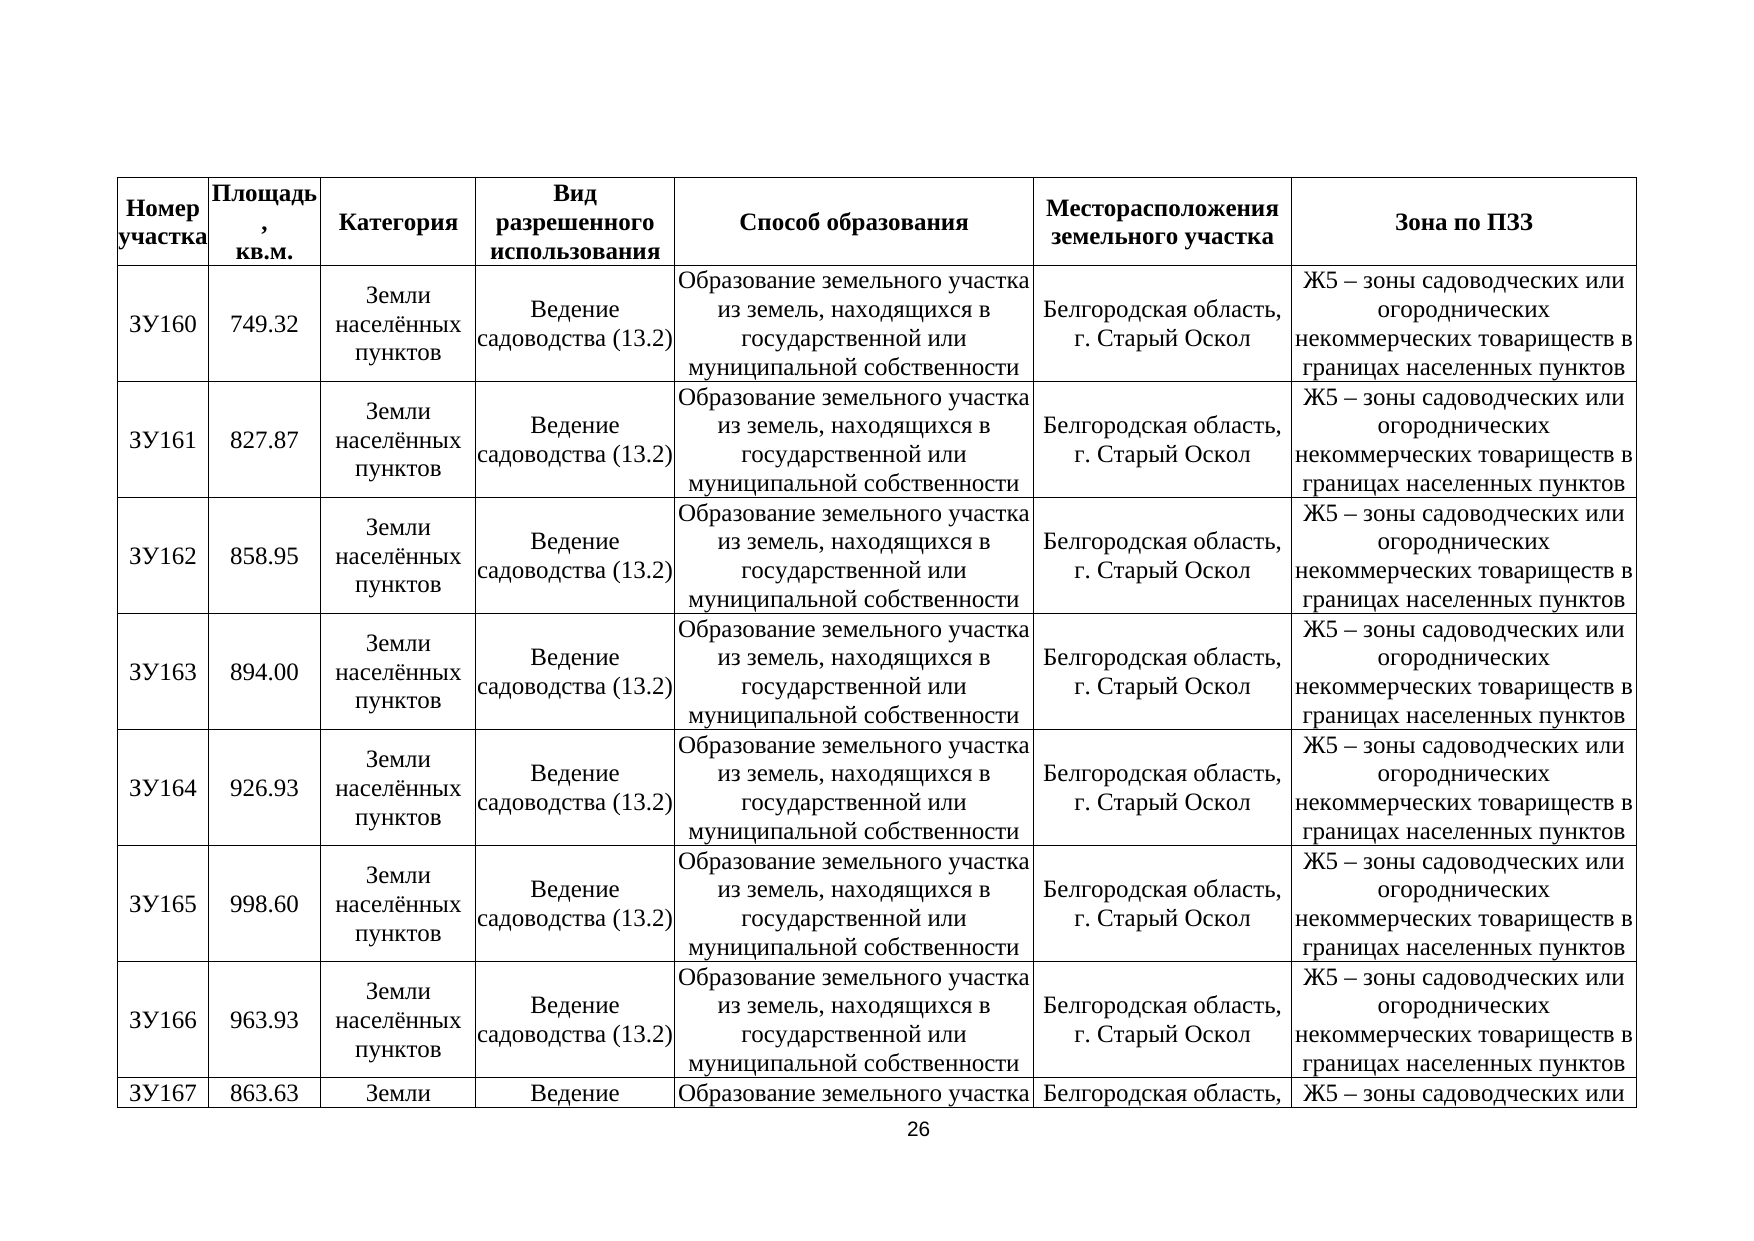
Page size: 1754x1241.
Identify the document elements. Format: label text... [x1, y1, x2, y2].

table_header Номер участка [118, 178, 208, 264]
table_cell Белгородская область, г. Старый Оскол [1034, 382, 1291, 497]
table_cell Образование земельного участка из земель, находящихся в государственной или муниципальной собственности [675, 498, 1033, 613]
table_cell Земли населённых пунктов [321, 382, 475, 497]
table_cell Земли населённых пунктов [321, 730, 475, 845]
table_cell Ж5 – зоны садоводческих или огороднических некоммерческих товариществ в границах населенных пунктов [1292, 730, 1636, 845]
table_cell 827.87 [209, 382, 320, 497]
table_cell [675, 266, 1033, 381]
table_cell Ж5 – зоны садоводческих или огороднических некоммерческих товариществ в границах населенных пунктов [1292, 962, 1636, 1077]
table_cell Образование земельного участка из земель, находящихся в государственной или муниципальной собственности [675, 846, 1033, 961]
table_cell Белгородская область, г. Старый Оскол [1034, 846, 1291, 961]
table_cell Ведение садоводства (13.2) [476, 1078, 674, 1107]
table_cell Ж5 – зоны садоводческих или огороднических некоммерческих товариществ в границах населенных пунктов [1292, 846, 1636, 961]
table_header Способ образования [675, 178, 1033, 264]
table_cell ЗУ167 [118, 1078, 208, 1107]
table_header Месторасположения земельного участка [1034, 178, 1291, 264]
table_cell 926.93 [209, 730, 320, 845]
table_cell Белгородская область, г. Старый Оскол [1034, 614, 1291, 729]
table_cell Образование земельного участка из земель, находящихся в государственной или муниципальной собственности [675, 962, 1033, 1077]
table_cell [675, 1078, 1033, 1107]
table_cell ЗУ164 [118, 730, 208, 845]
table_cell Ж5 – зоны садоводческих или огороднических некоммерческих товариществ в границах населенных пунктов [1292, 614, 1636, 729]
table_cell Ведение садоводства (13.2) [476, 962, 674, 1077]
table_cell Белгородская область, г. Старый Оскол [1034, 1078, 1291, 1107]
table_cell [1292, 1078, 1636, 1107]
table_cell 863.63 [209, 1078, 320, 1107]
table_cell Земли населённых пунктов [321, 1078, 475, 1107]
table_cell Ведение садоводства (13.2) [476, 498, 674, 613]
table_cell ЗУ160 [118, 266, 208, 381]
table_header Вид разрешенного использования [476, 178, 674, 264]
table_cell Ведение садоводства (13.2) [476, 846, 674, 961]
table_cell Земли населённых пунктов [321, 962, 475, 1077]
table_cell 858.95 [209, 498, 320, 613]
table_cell Ж5 – зоны садоводческих или огороднических некоммерческих товариществ в границах населенных пунктов [1292, 382, 1636, 497]
table_cell Ведение садоводства (13.2) [476, 266, 674, 381]
table_cell Земли населённых пунктов [321, 614, 475, 729]
table_cell 894.00 [209, 614, 320, 729]
table_cell Белгородская область, г. Старый Оскол [1034, 730, 1291, 845]
table_cell Белгородская область, г. Старый Оскол [1034, 266, 1291, 381]
table_cell ЗУ163 [118, 614, 208, 729]
table_cell ЗУ161 [118, 382, 208, 497]
table_cell Образование земельного участка из земель, находящихся в государственной или муниципальной собственности [675, 614, 1033, 729]
table_header Категория [321, 178, 475, 264]
table_cell Белгородская область, г. Старый Оскол [1034, 498, 1291, 613]
table_cell ЗУ166 [118, 962, 208, 1077]
table_cell Ведение садоводства (13.2) [476, 382, 674, 497]
table_cell Ведение садоводства (13.2) [476, 614, 674, 729]
table_cell Ведение садоводства (13.2) [476, 730, 674, 845]
table_cell ЗУ162 [118, 498, 208, 613]
table_cell 963.93 [209, 962, 320, 1077]
table_header Площадь, кв.м. [209, 178, 320, 264]
table_cell Образование земельного участка из земель, находящихся в государственной или муниципальной собственности [675, 730, 1033, 845]
table_cell Земли населённых пунктов [321, 846, 475, 961]
table_cell Ж5 – зоны садоводческих или огороднических некоммерческих товариществ в границах населенных пунктов [1292, 498, 1636, 613]
table_cell Образование земельного участка из земель, находящихся в государственной или муниципальной собственности [675, 382, 1033, 497]
table_cell Земли населённых пунктов [321, 266, 475, 381]
table_cell 998.60 [209, 846, 320, 961]
table_header Зона по ПЗЗ [1292, 178, 1636, 264]
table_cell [1292, 266, 1636, 381]
table_cell Земли населённых пунктов [321, 498, 475, 613]
table_cell 749.32 [209, 266, 320, 381]
table_cell ЗУ165 [118, 846, 208, 961]
table_cell Белгородская область, г. Старый Оскол [1034, 962, 1291, 1077]
